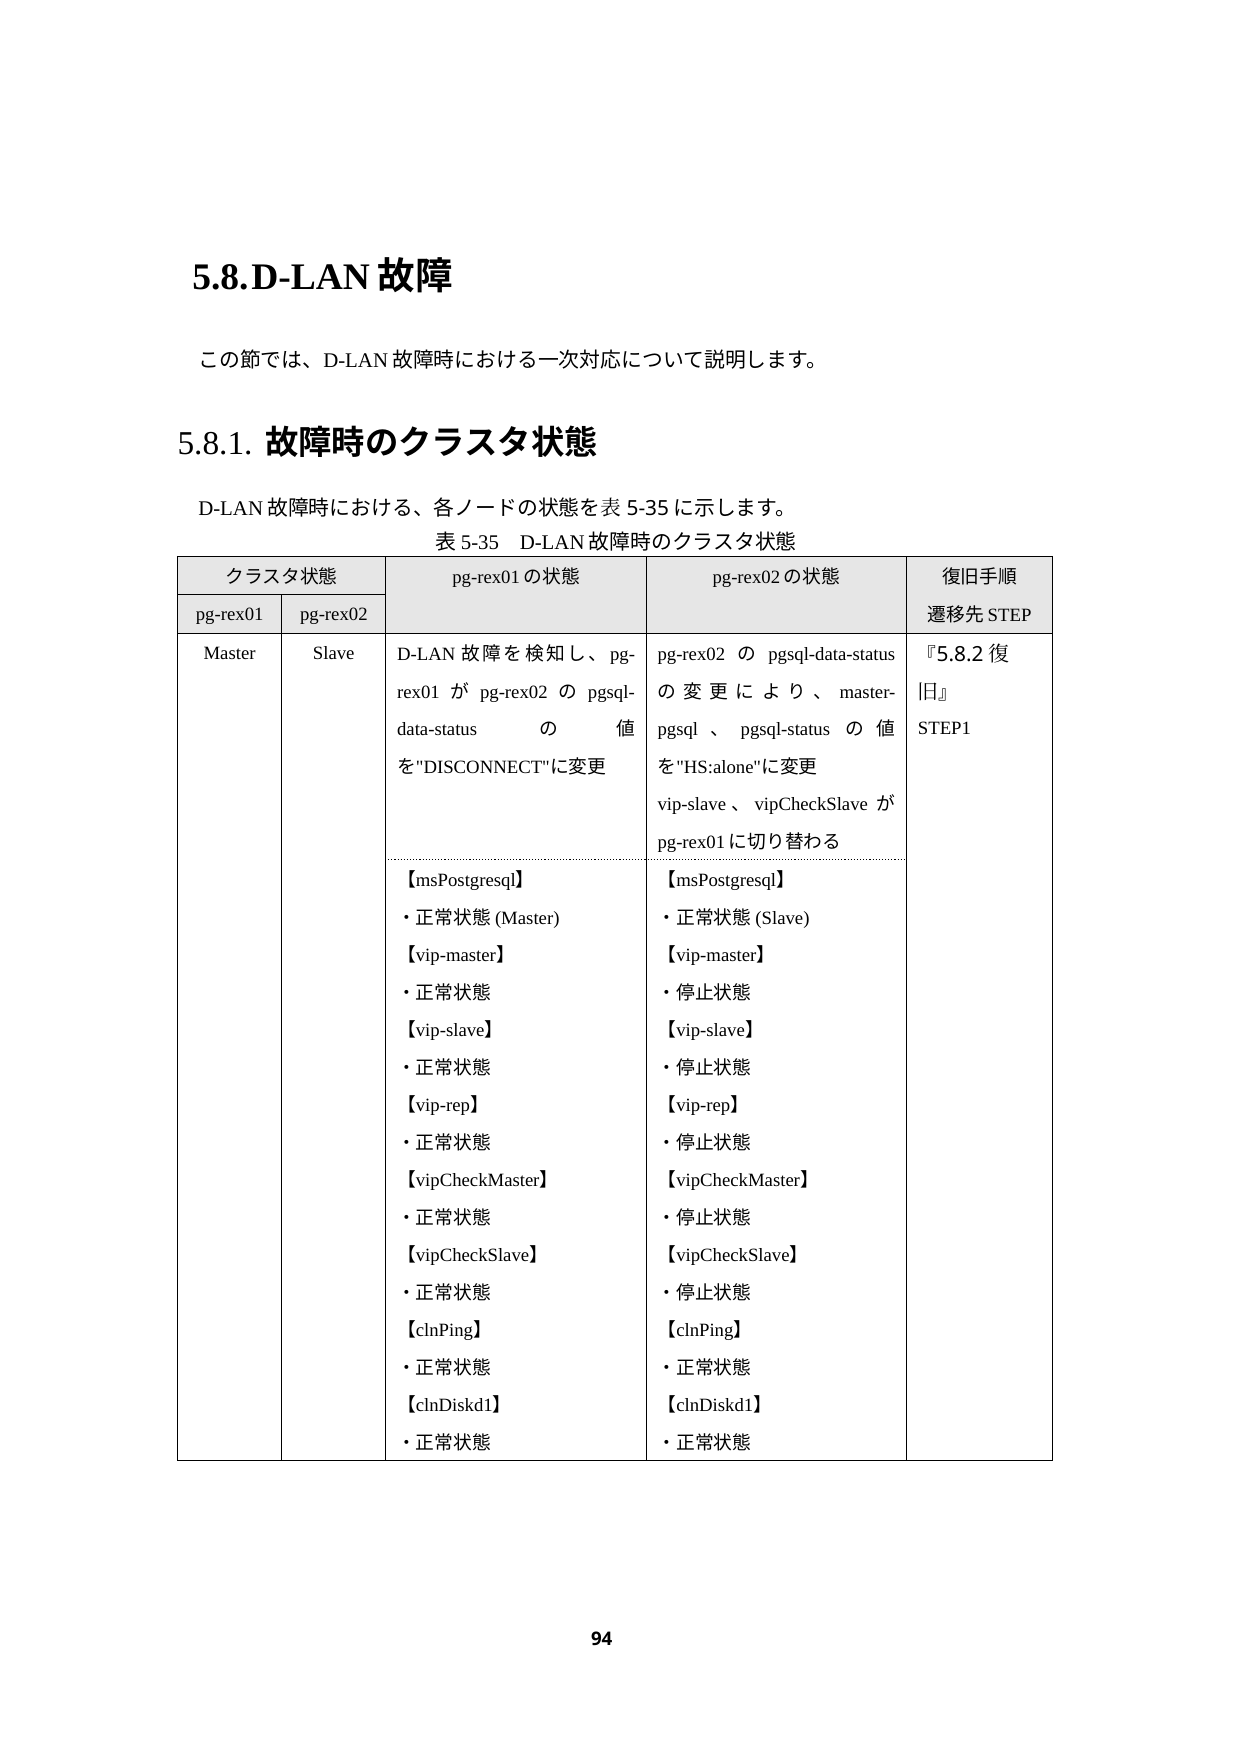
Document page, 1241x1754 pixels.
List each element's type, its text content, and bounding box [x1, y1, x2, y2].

subtitle 故障時のクラスタ状態 [177, 403, 1063, 478]
table_cell 【msPostgresql】 ・正常状態 (Master) 【vip-master】 ・正常状態 【vip-slave】 ・正常状態 【vip-rep】 ・正常状態 【vipCheckMaster】 ・正常状態 【vipCheckSlave】 ・正常状態 【clnPing】 ・正常状態 【clnDiskd1】 ・正常状態 [386, 859, 646, 1460]
table_cell pg-rex02のpgsql-data-statusの変更により、master-pgsql、pgsql-statusの値を"HS:alone"に変更 vip-slave、vipCheckSlaveがpg-rex01に切り替わる [647, 634, 906, 859]
table_header クラスタ状態 [178, 557, 385, 594]
text この節では、D-LAN故障時における一次対応について説明します。 [177, 340, 1054, 378]
table_cell pg-rex02 [282, 595, 385, 633]
table_header pg-rex01の状態 [386, 557, 646, 633]
table_cell pg-rex01 [178, 595, 281, 633]
table_header 復旧手順 遷移先STEP [907, 557, 1052, 633]
table_cell Master [178, 634, 281, 1460]
table_header pg-rex02の状態 [647, 557, 906, 633]
table_cell Slave [282, 634, 385, 1460]
subtitle D-LAN故障 [192, 236, 1063, 311]
table_cell 【msPostgresql】 ・正常状態 (Slave) 【vip-master】 ・停止状態 【vip-slave】 ・停止状態 【vip-rep】 ・停止状態 【vipCheckMaster】 ・停止状態 【vipCheckSlave】 ・停止状態 【clnPing】 ・正常状態 【clnDiskd1】 ・正常状態 [647, 859, 906, 1460]
table_cell 『5.8.2 復旧』 STEP1 [907, 634, 1052, 1460]
table_cell D-LAN故障を検知し、pg-rex01がpg-rex02のpgsql-data-statusの値を"DISCONNECT"に変更 [386, 634, 646, 859]
